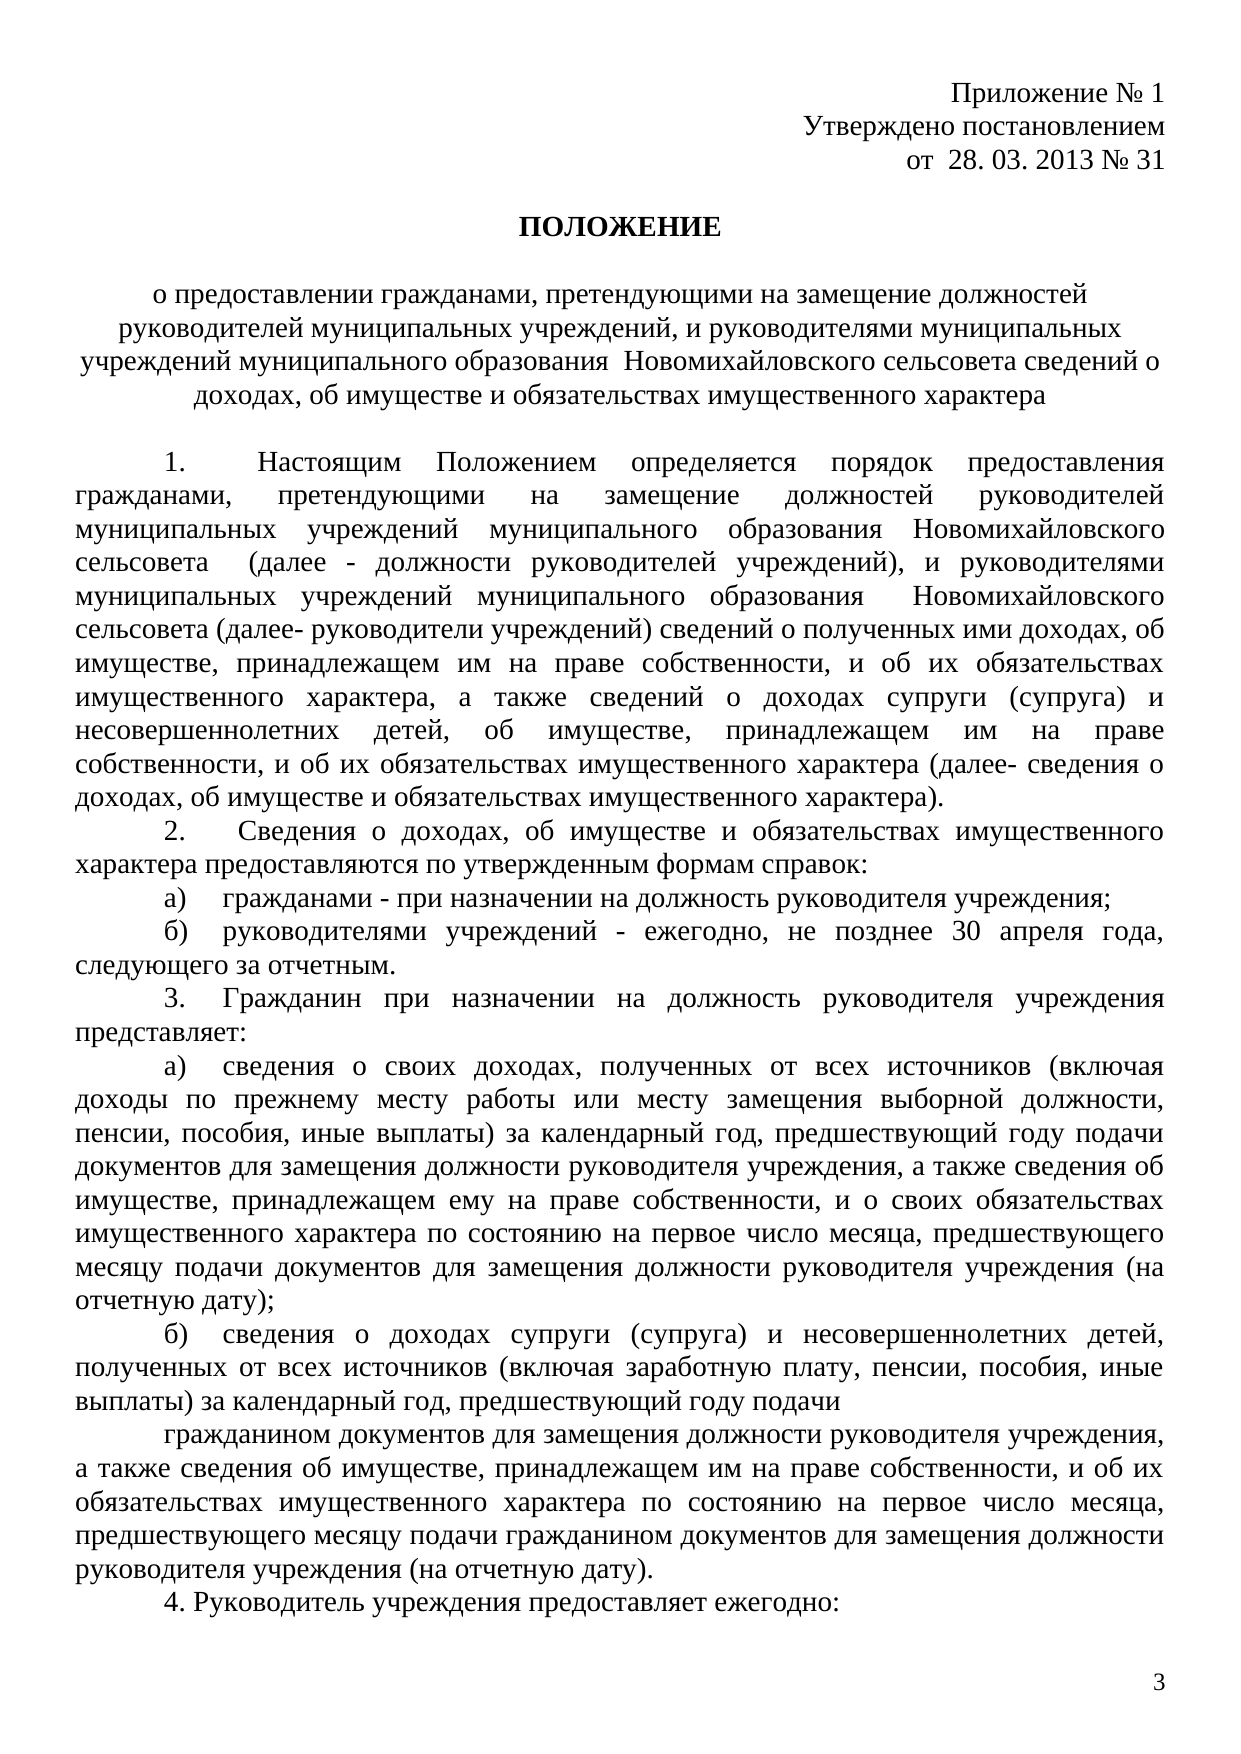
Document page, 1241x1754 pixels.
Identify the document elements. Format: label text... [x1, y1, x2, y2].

text 4. Руководитель учреждения предоставляет ежегодно: [75, 1584, 1165, 1618]
text гражданином документов для замещения должности руководителя учреждения, а также сведения об имуществе, принадлежащем им на праве собственности, и об их обязательствах имущественного характера по состоянию на первое число месяца, предшествующего месяцу подачи гражданином документов для замещения должности руководителя учреждения (на отчетную дату). [75, 1417, 1165, 1584]
list Настоящим Положением определяется порядок предоставления гражданами, претендующими на замещение должностей руководителей муниципальных учреждений муниципального образования Новомихайловского сельсовета (далее - должности руководителей учреждений), и руководителями муниципальных учреждений муниципального образования Новомихайловского сельсовета (далее- руководители учреждений) сведений о полученных ими доходах, об имуществе, принадлежащем им на праве собственности, и об их обязательствах имущественного характера, а также сведений о доходах супруги (супруга) и несовершеннолетних детей, об имуществе, принадлежащем им на праве собственности, и об их обязательствах имущественного характера (далее- сведения о доходах, об имуществе и обязательствах имущественного характера). [75, 444, 1165, 813]
text б) сведения о доходах супруги (супруга) и несовершеннолетних детей, полученных от всех источников (включая заработную плату, пенсии, пособия, иные выплаты) за календарный год, предшествующий году подачи [75, 1316, 1165, 1417]
text а) гражданами - при назначении на должность руководителя учреждения; [75, 880, 1165, 913]
text от 28. 03. 2013 № 31 [75, 142, 1165, 176]
text б) руководителями учреждений - ежегодно, не позднее 30 апреля года, следующего за отчетным. [75, 913, 1165, 981]
text Приложение № 1 [75, 75, 1165, 108]
list Сведения о доходах, об имуществе и обязательствах имущественного характера предоставляются по утвержденным формам справок: [75, 813, 1165, 880]
text о предоставлении гражданами, претендующими на замещение должностей руководителей муниципальных учреждений, и руководителями муниципальных учреждений муниципального образования Новомихайловского сельсовета сведений о доходах, об имуществе и обязательствах имущественного характера [75, 276, 1165, 410]
text 3. Гражданин при назначении на должность руководителя учреждения представляет: [75, 981, 1165, 1048]
text Утверждено постановлением [75, 108, 1165, 142]
text а) сведения о своих доходах, полученных от всех источников (включая доходы по прежнему месту работы или месту замещения выборной должности, пенсии, пособия, иные выплаты) за календарный год, предшествующий году подачи документов для замещения должности руководителя учреждения, а также сведения об имуществе, принадлежащем ему на праве собственности, и о своих обязательствах имущественного характера по состоянию на первое число месяца, предшествующего месяцу подачи документов для замещения должности руководителя учреждения (на отчетную дату); [75, 1048, 1165, 1316]
text ПОЛОЖЕНИЕ [75, 209, 1165, 243]
